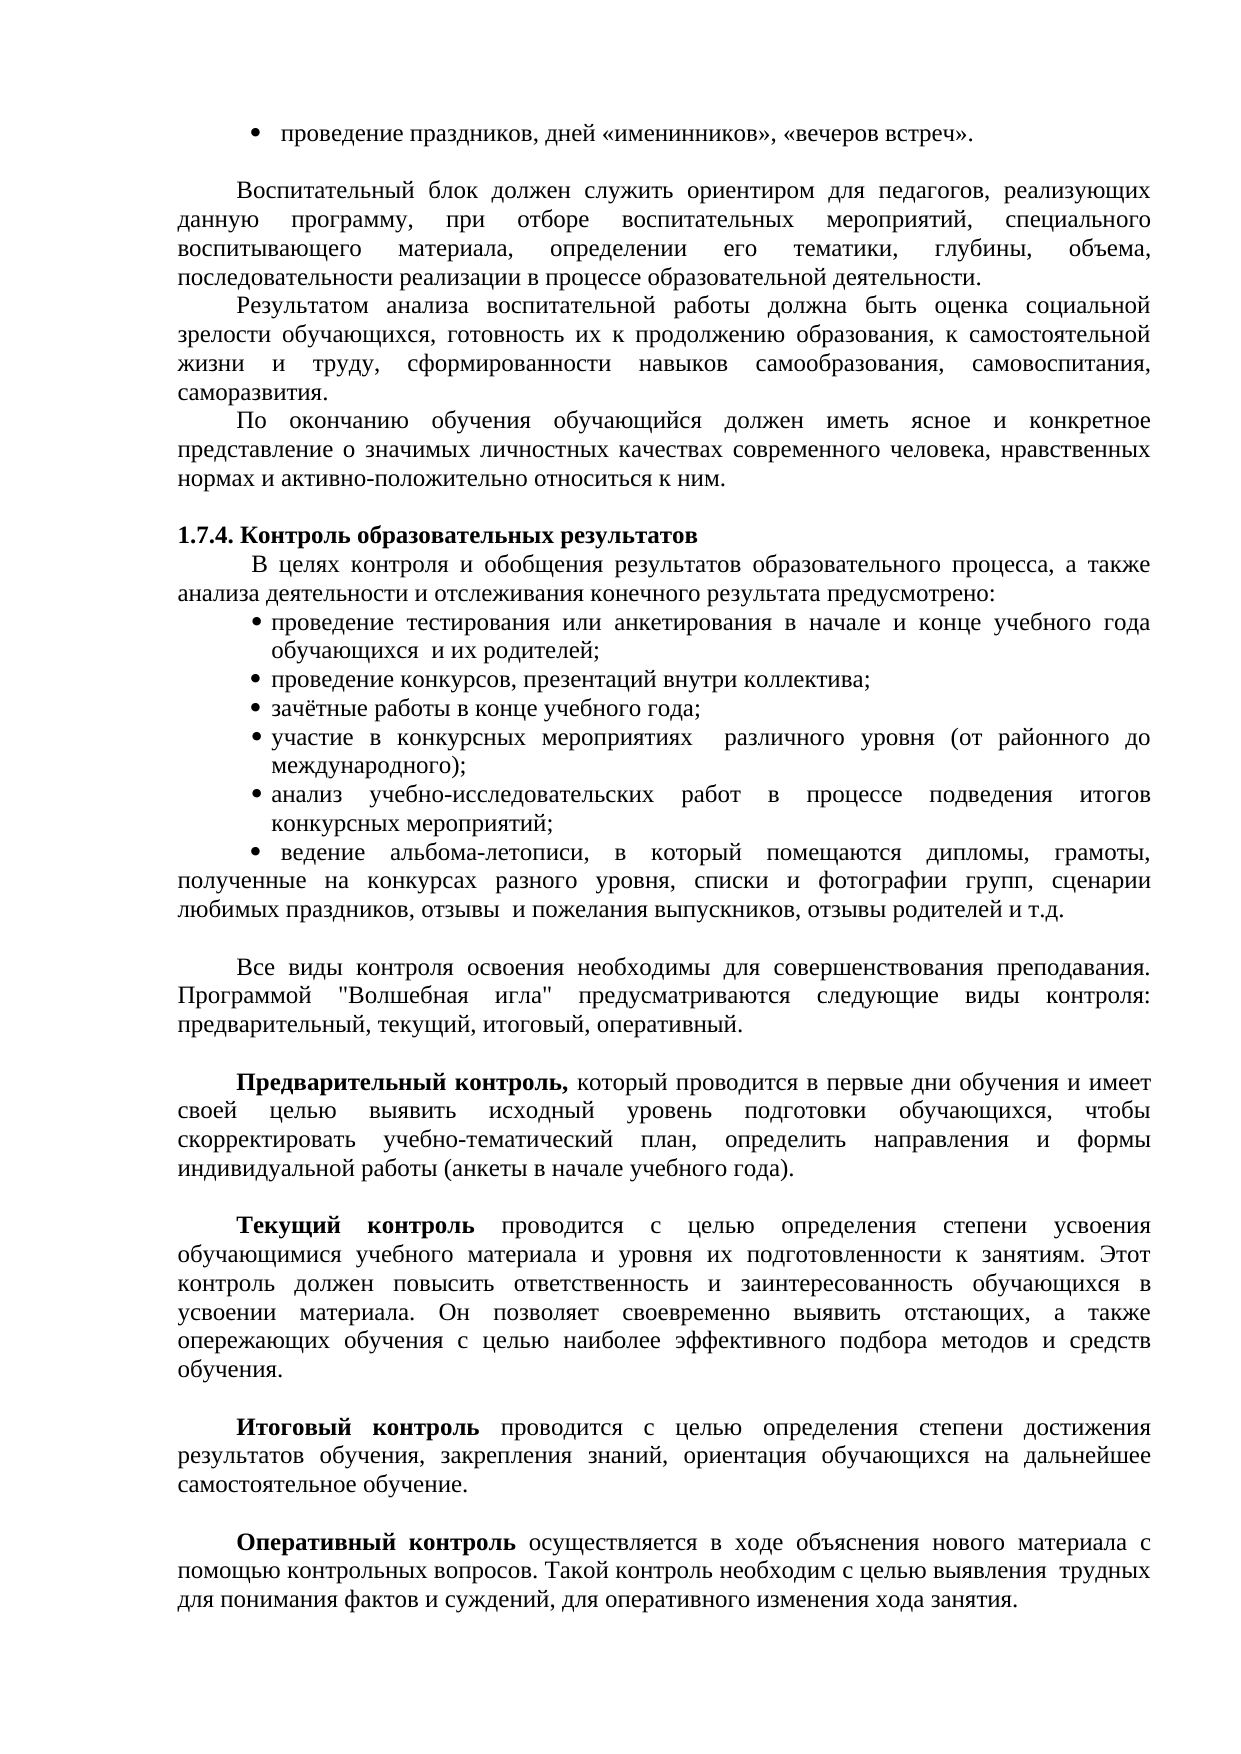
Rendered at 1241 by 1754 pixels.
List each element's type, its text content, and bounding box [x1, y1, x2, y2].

list зачётные работы в конце учебного года; [177, 693, 1152, 722]
list анализ учебно-исследовательских работ в процессе подведения итогов конкурсных мероприятий; [252, 779, 1152, 837]
text Все виды контроля освоения необходимы для совершенствования преподавания. Программой "Волшебная игла" предусматриваются следующие виды контроля: предварительный, текущий, итоговый, оперативный. [177, 952, 1152, 1038]
text Текущий контроль проводится с целью определения степени усвоения обучающимися учебного материала и уровня их подготовленности к занятиям. Этот контроль должен повысить ответственность и заинтересованность обучающихся в усвоении материала. Он позволяет своевременно выявить отстающих, а также опережающих обучения с целью наиболее эффективного подбора методов и средств обучения. [177, 1211, 1152, 1383]
text Результатом анализа воспитательной работы должна быть оценка социальной зрелости обучающихся, готовность их к продолжению образования, к самостоятельной жизни и труду, сформированности навыков самообразования, самовоспитания, саморазвития. [177, 291, 1152, 406]
text По окончанию обучения обучающийся должен иметь ясное и конкретное представление о значимых личностных качествах современного человека, нравственных нормах и активно-положительно относиться к ним. [177, 406, 1152, 492]
text Итоговый контроль проводится с целью определения степени достижения результатов обучения, закрепления знаний, ориентация обучающихся на дальнейшее самостоятельное обучение. [177, 1412, 1152, 1498]
text 1.7.4. Контроль образовательных результатов [177, 521, 1152, 549]
text Предварительный контроль, который проводится в первые дни обучения и имеет своей целью выявить исходный уровень подготовки обучающихся, чтобы скорректировать учебно-тематический план, определить направления и формы индивидуальной работы (анкеты в начале учебного года). [177, 1067, 1152, 1182]
text В целях контроля и обобщения результатов образовательного процесса, а также анализа деятельности и отслеживания конечного результата предусмотрено: [177, 549, 1152, 607]
list проведение конкурсов, презентаций внутри коллектива; [177, 664, 1152, 693]
text Оперативный контроль осуществляется в ходе объяснения нового материала с помощью контрольных вопросов. Такой контроль необходим с целью выявления трудных для понимания фактов и суждений, для оперативного изменения хода занятия. [177, 1527, 1152, 1613]
text Воспитательный блок должен служить ориентиром для педагогов, реализующих данную программу, при отборе воспитательных мероприятий, специального воспитывающего материала, определении его тематики, глубины, объема, последовательности реализации в процессе образовательной деятельности. [177, 176, 1152, 291]
list участие в конкурсных мероприятиях различного уровня (от районного до международного); [252, 722, 1152, 779]
list проведение тестирования или анкетирования в начале и конце учебного года обучающихся и их родителей; [252, 607, 1152, 664]
list проведение праздников, дней «именинников», «вечеров встреч». [177, 118, 1152, 147]
list ведение альбома-летописи, в который помещаются дипломы, грамоты, полученные на конкурсах разного уровня, списки и фотографии групп, сценарии любимых праздников, отзывы и пожелания выпускников, отзывы родителей и т.д. [177, 837, 1152, 923]
